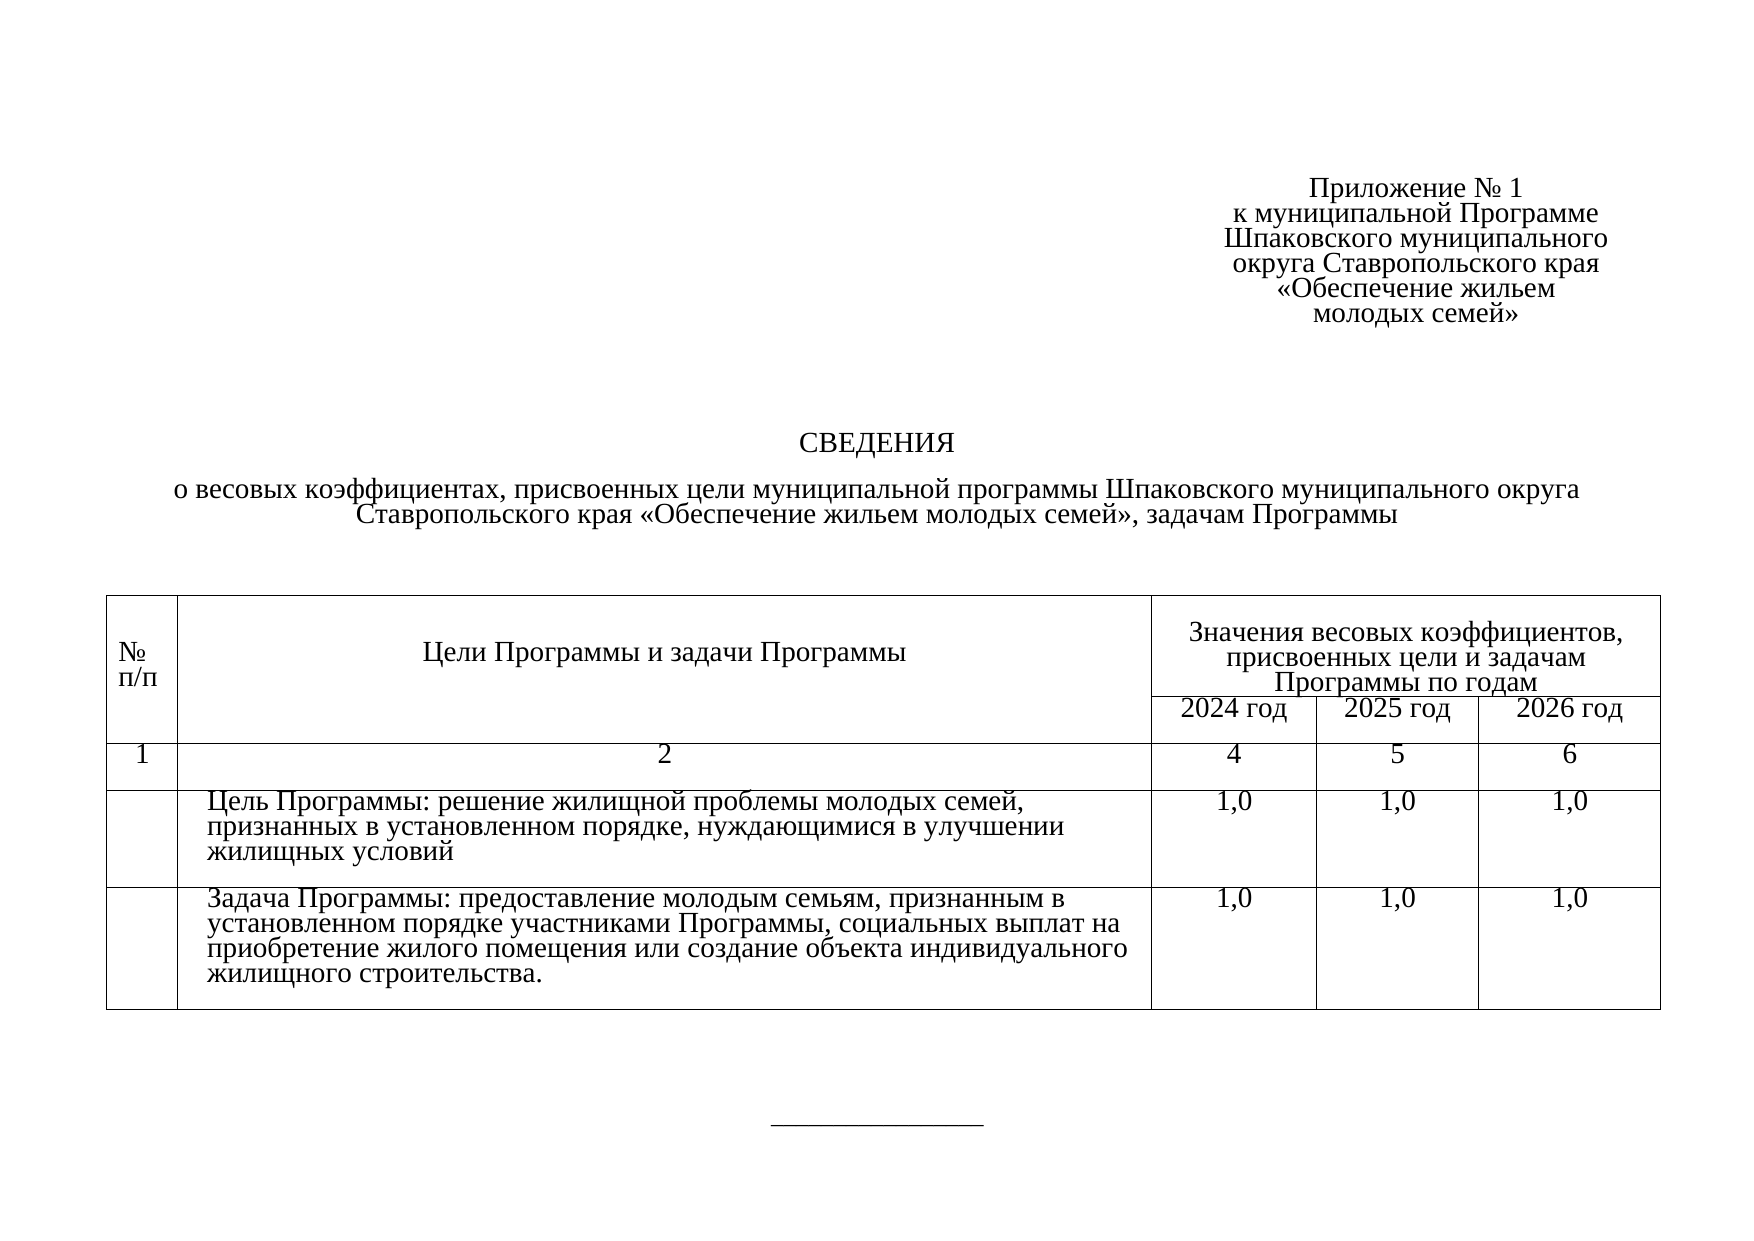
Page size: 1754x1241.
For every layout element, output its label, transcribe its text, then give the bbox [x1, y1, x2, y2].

table_cell 1,0 [1479, 791, 1660, 887]
table_cell 2 [178, 744, 1151, 790]
text «Обеспечение жильем [1196, 277, 1636, 302]
text Шпаковского муниципального округа Ставропольского края [1196, 227, 1636, 277]
table_cell Цель Программы: решение жилищной проблемы молодых семей, признанных в установленном порядке, нуждающимися в улучшении жилищных условий [178, 791, 1151, 887]
text Приложение № 1 [1196, 177, 1636, 202]
table_header № п/п [107, 596, 177, 743]
text к муниципальной Программе [1196, 202, 1636, 227]
table_cell 2024 год [1152, 697, 1316, 743]
table_cell 1,0 [1152, 888, 1316, 1008]
table_header Значения весовых коэффициентов, присвоенных цели и задачам Программы по годам [1152, 596, 1660, 696]
table_header Цели Программы и задачи Программы [178, 596, 1151, 743]
table_cell 5 [1317, 744, 1478, 790]
table_cell [107, 791, 177, 887]
text _________________ [118, 1101, 1636, 1129]
table_cell Задача Программы: предоставление молодым семьям, признанным в установленном порядке участниками Программы, социальных выплат на приобретение жилого помещения или создание объекта индивидуального жилищного строительства. [178, 888, 1151, 1008]
table_cell 2026 год [1479, 697, 1660, 743]
text о весовых коэффициентах, присвоенных цели муниципальной программы Шпаковского муниципального округа Ставропольского края «Обеспечение жильем молодых семей», задачам Программы [118, 478, 1636, 528]
text молодых семей» [1196, 302, 1636, 327]
table_cell 1 [107, 744, 177, 790]
table_cell 1,0 [1152, 791, 1316, 887]
table_cell 4 [1152, 744, 1316, 790]
table_cell 6 [1479, 744, 1660, 790]
text СВЕДЕНИЯ [118, 432, 1636, 457]
table_cell 1,0 [1317, 888, 1478, 1008]
table_cell 1,0 [1479, 888, 1660, 1008]
table_cell 2025 год [1317, 697, 1478, 743]
table_cell 1,0 [1317, 791, 1478, 887]
table_cell [107, 888, 177, 1008]
